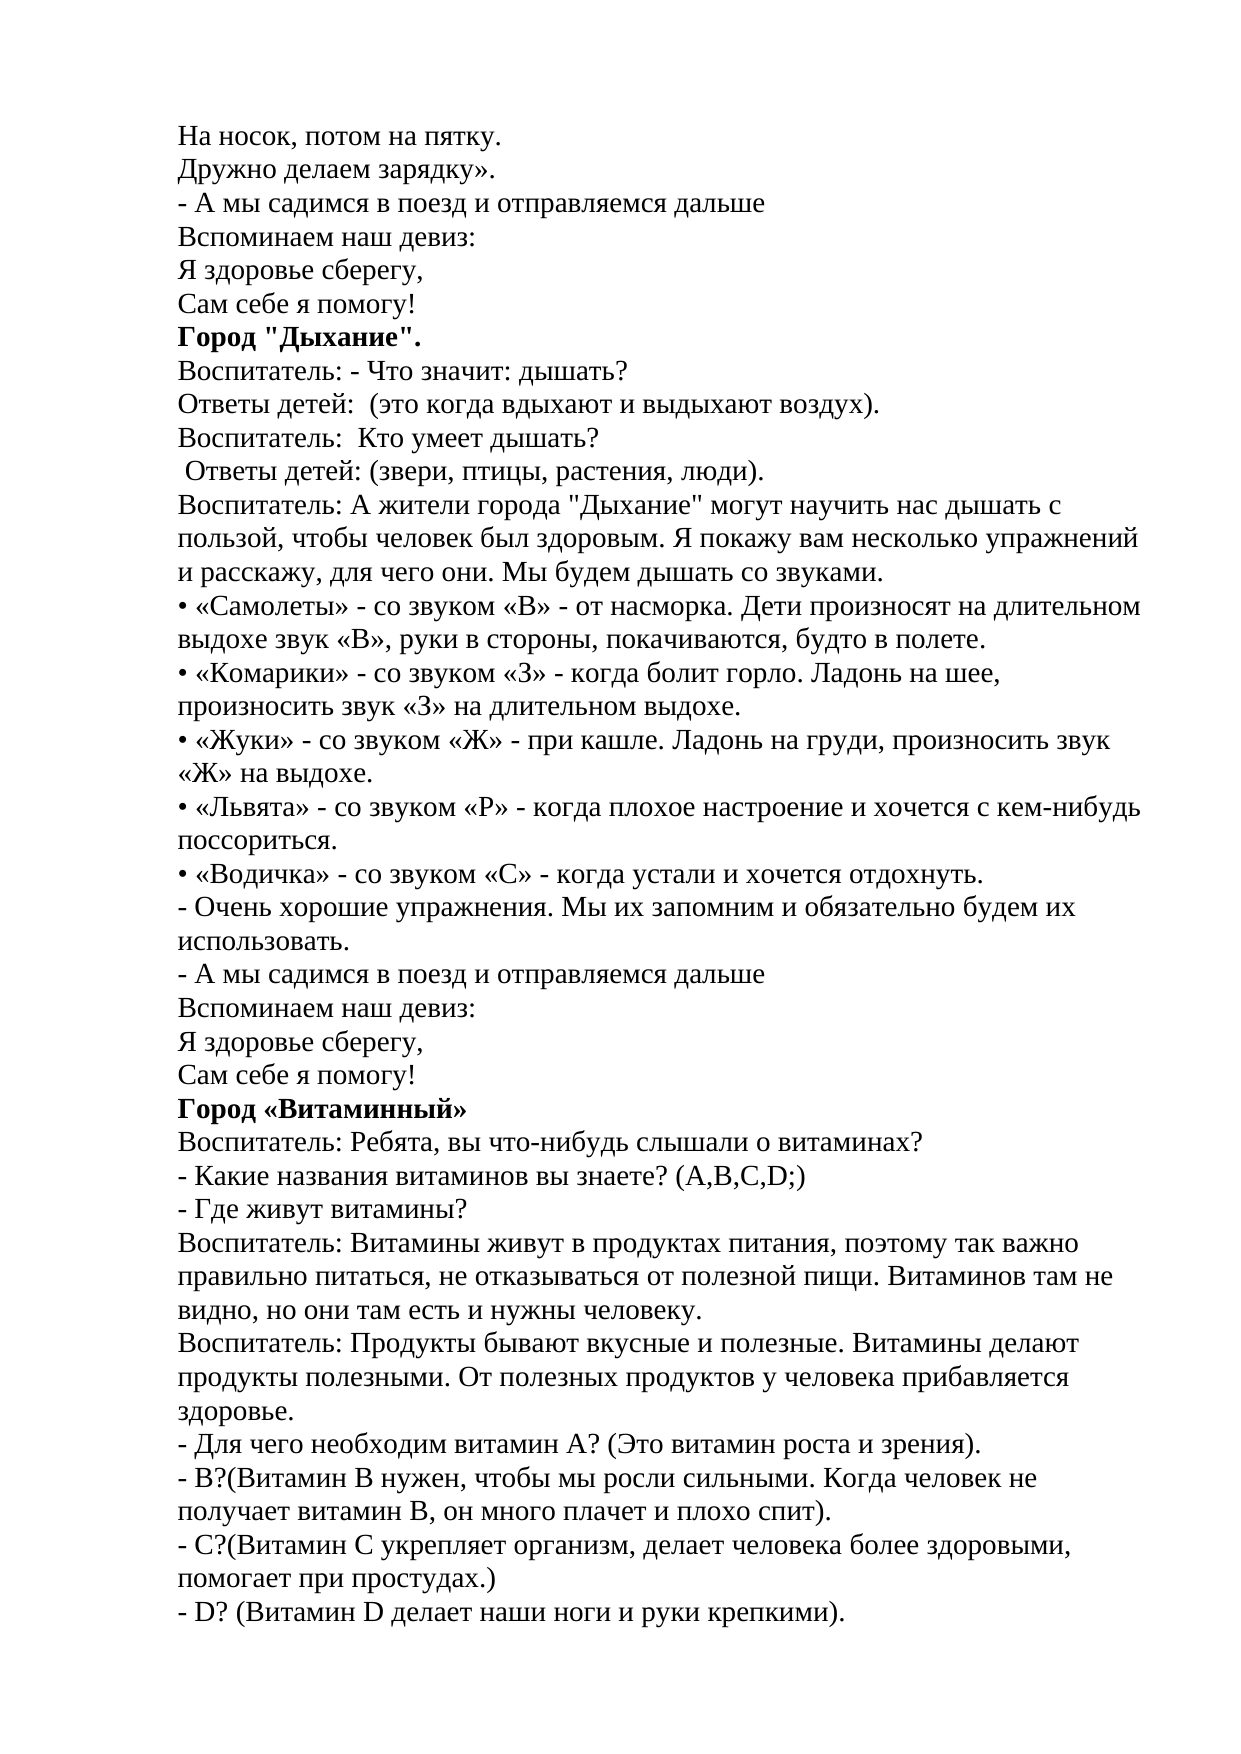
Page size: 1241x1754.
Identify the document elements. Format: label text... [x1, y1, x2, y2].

text Дружно делаем зарядку». [177, 152, 1152, 185]
text • «Водичка» - со звуком «С» - когда устали и хочется отдохнуть. [177, 856, 1152, 889]
text Город «Витаминный» [177, 1091, 1152, 1124]
text Воспитатель: Кто умеет дышать? [177, 420, 1152, 453]
text - С?(Витамин С укрепляет организм, делает человека более здоровыми, помогает при простудах.) [177, 1527, 1152, 1594]
text - Для чего необходим витамин А? (Это витамин роста и зрения). [177, 1426, 1152, 1460]
text Ответы детей: (звери, птицы, растения, люди). [177, 453, 1152, 487]
text - Очень хорошие упражнения. Мы их запомним и обязательно будем их использовать. [177, 889, 1152, 957]
text - А мы садимся в поезд и отправляемся дальше [177, 185, 1152, 219]
text Воспитатель: А жители города "Дыхание" могут научить нас дышать с пользой, чтобы человек был здоровым. Я покажу вам несколько упражнений и расскажу, для чего они. Мы будем дышать со звуками. [177, 487, 1152, 588]
text Воспитатель: Ребята, вы что-нибудь слышали о витаминах? [177, 1124, 1152, 1158]
text - В?(Витамин В нужен, чтобы мы росли сильными. Когда человек не получает витамин В, он много плачет и плохо спит). [177, 1460, 1152, 1527]
text - D? (Витамин D делает наши ноги и руки крепкими). [177, 1594, 1152, 1627]
text Воспитатель: Витамины живут в продуктах питания, поэтому так важно правильно питаться, не отказываться от полезной пищи. Витаминов там не видно, но они там есть и нужны человеку. [177, 1225, 1152, 1326]
text • «Комарики» - со звуком «З» - когда болит горло. Ладонь на шее, произносить звук «З» на длительном выдохе. [177, 655, 1152, 722]
text Воспитатель: - Что значит: дышать? [177, 353, 1152, 386]
text • «Львята» - со звуком «Р» - когда плохое настроение и хочется с кем-нибудь поссориться. [177, 789, 1152, 856]
text Город "Дыхание". [177, 319, 1152, 353]
text Воспитатель: Продукты бывают вкусные и полезные. Витамины делают продукты полезными. От полезных продуктов у человека прибавляется здоровье. [177, 1326, 1152, 1426]
text Сам себе я помогу! [177, 1057, 1152, 1091]
text • «Жуки» - со звуком «Ж» - при кашле. Ладонь на груди, произносить звук «Ж» на выдохе. [177, 722, 1152, 789]
text Я здоровье сберегу, [177, 1024, 1152, 1057]
text • «Самолеты» - со звуком «В» - от насморка. Дети произносят на длительном выдохе звук «В», руки в стороны, покачиваются, будто в полете. [177, 588, 1152, 655]
text - Какие названия витаминов вы знаете? (А,В,С,D;) [177, 1158, 1152, 1191]
text Сам себе я помогу! [177, 286, 1152, 319]
text - А мы садимся в поезд и отправляемся дальше [177, 957, 1152, 990]
text Я здоровье сберегу, [177, 252, 1152, 286]
text Вспоминаем наш девиз: [177, 219, 1152, 252]
text Ответы детей: (это когда вдыхают и выдыхают воздух). [177, 386, 1152, 420]
text На носок, потом на пятку. [177, 118, 1152, 152]
text Вспоминаем наш девиз: [177, 990, 1152, 1024]
text - Где живут витамины? [177, 1191, 1152, 1225]
